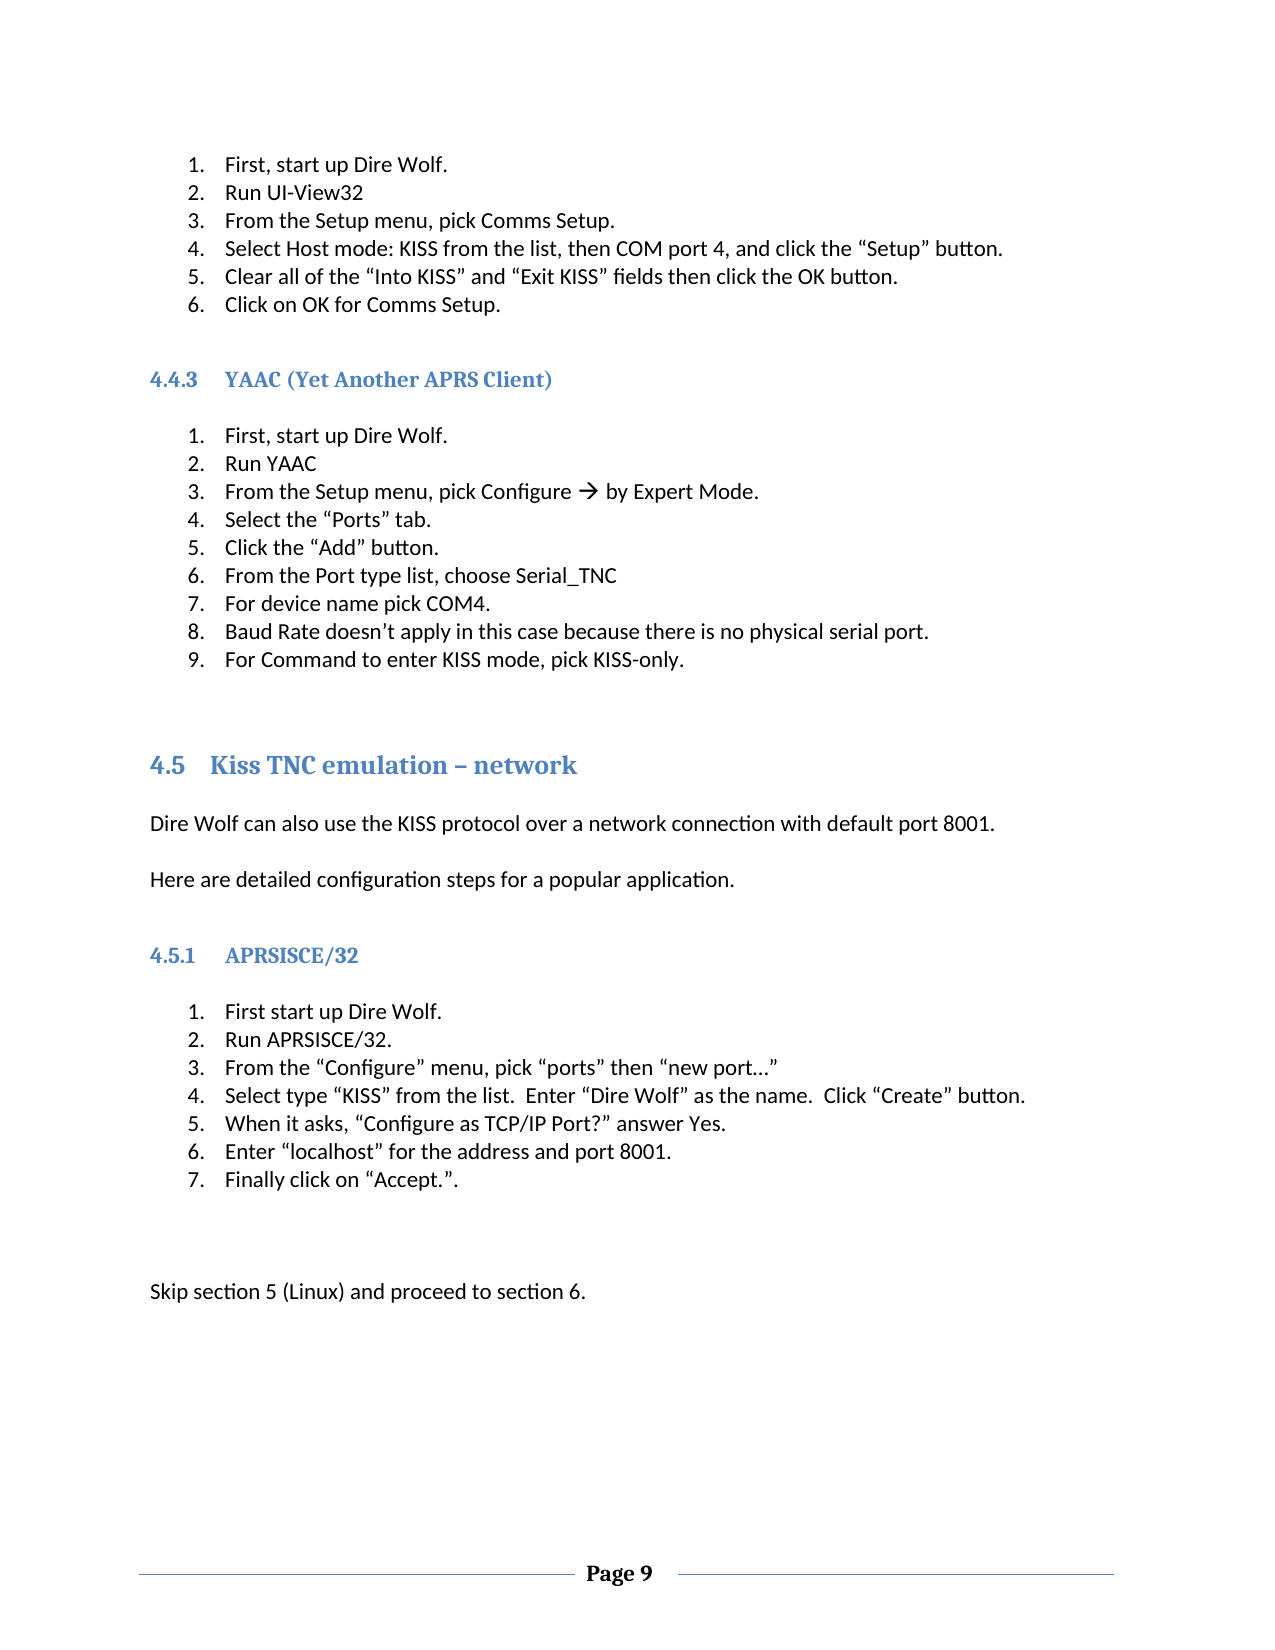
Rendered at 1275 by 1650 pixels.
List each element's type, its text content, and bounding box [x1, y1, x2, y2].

list Clear all of the “Into KISS” and “Exit KISS” fields then click the OK button. [187, 262, 1125, 290]
list First start up Dire Wolf. [187, 997, 1125, 1025]
text Here are detailed configuration steps for a popular application. [150, 866, 1125, 894]
subtitle Kiss TNC emulation – network [150, 750, 1125, 782]
list Click the “Add” button. [187, 533, 1125, 561]
list Run UI-View32 [187, 178, 1125, 206]
list Select Host mode: KISS from the list, then COM port 4, and click the “Setup” button. [187, 234, 1125, 262]
list Select the “Ports” tab. [187, 505, 1125, 533]
list First, start up Dire Wolf. [187, 421, 1125, 449]
list From the Setup menu, pick Configure by Expert Mode. [187, 477, 1125, 505]
list First, start up Dire Wolf. [187, 150, 1125, 178]
list Select type “KISS” from the list. Enter “Dire Wolf” as the name. Click “Create” button. [187, 1081, 1125, 1109]
list When it asks, “Configure as TCP/IP Port?” answer Yes. [187, 1109, 1125, 1137]
list From the Setup menu, pick Comms Setup. [187, 206, 1125, 234]
list From the Port type list, choose Serial_TNC [187, 561, 1125, 589]
list Baud Rate doesn’t apply in this case because there is no physical serial port. [187, 617, 1125, 646]
list Run APRSISCE/32. [187, 1025, 1125, 1053]
list Run YAAC [187, 449, 1125, 477]
list Click on OK for Comms Setup. [187, 290, 1125, 318]
list For Command to enter KISS mode, pick KISS-only. [187, 646, 1125, 673]
text Dire Wolf can also use the KISS protocol over a network connection with default port 8001. [150, 809, 1125, 838]
list For device name pick COM4. [187, 589, 1125, 617]
subtitle APRSISCE/32 [150, 942, 1125, 969]
list Enter “localhost” for the address and port 8001. [187, 1137, 1125, 1165]
subtitle YAAC (Yet Another APRS Client) [150, 367, 1125, 393]
text Skip section 5 (Linux) and proceed to section 6. [150, 1277, 1125, 1305]
list Finally click on “Accept.”. [187, 1165, 1125, 1193]
list From the “Configure” menu, pick “ports” then “new port…” [187, 1053, 1125, 1081]
